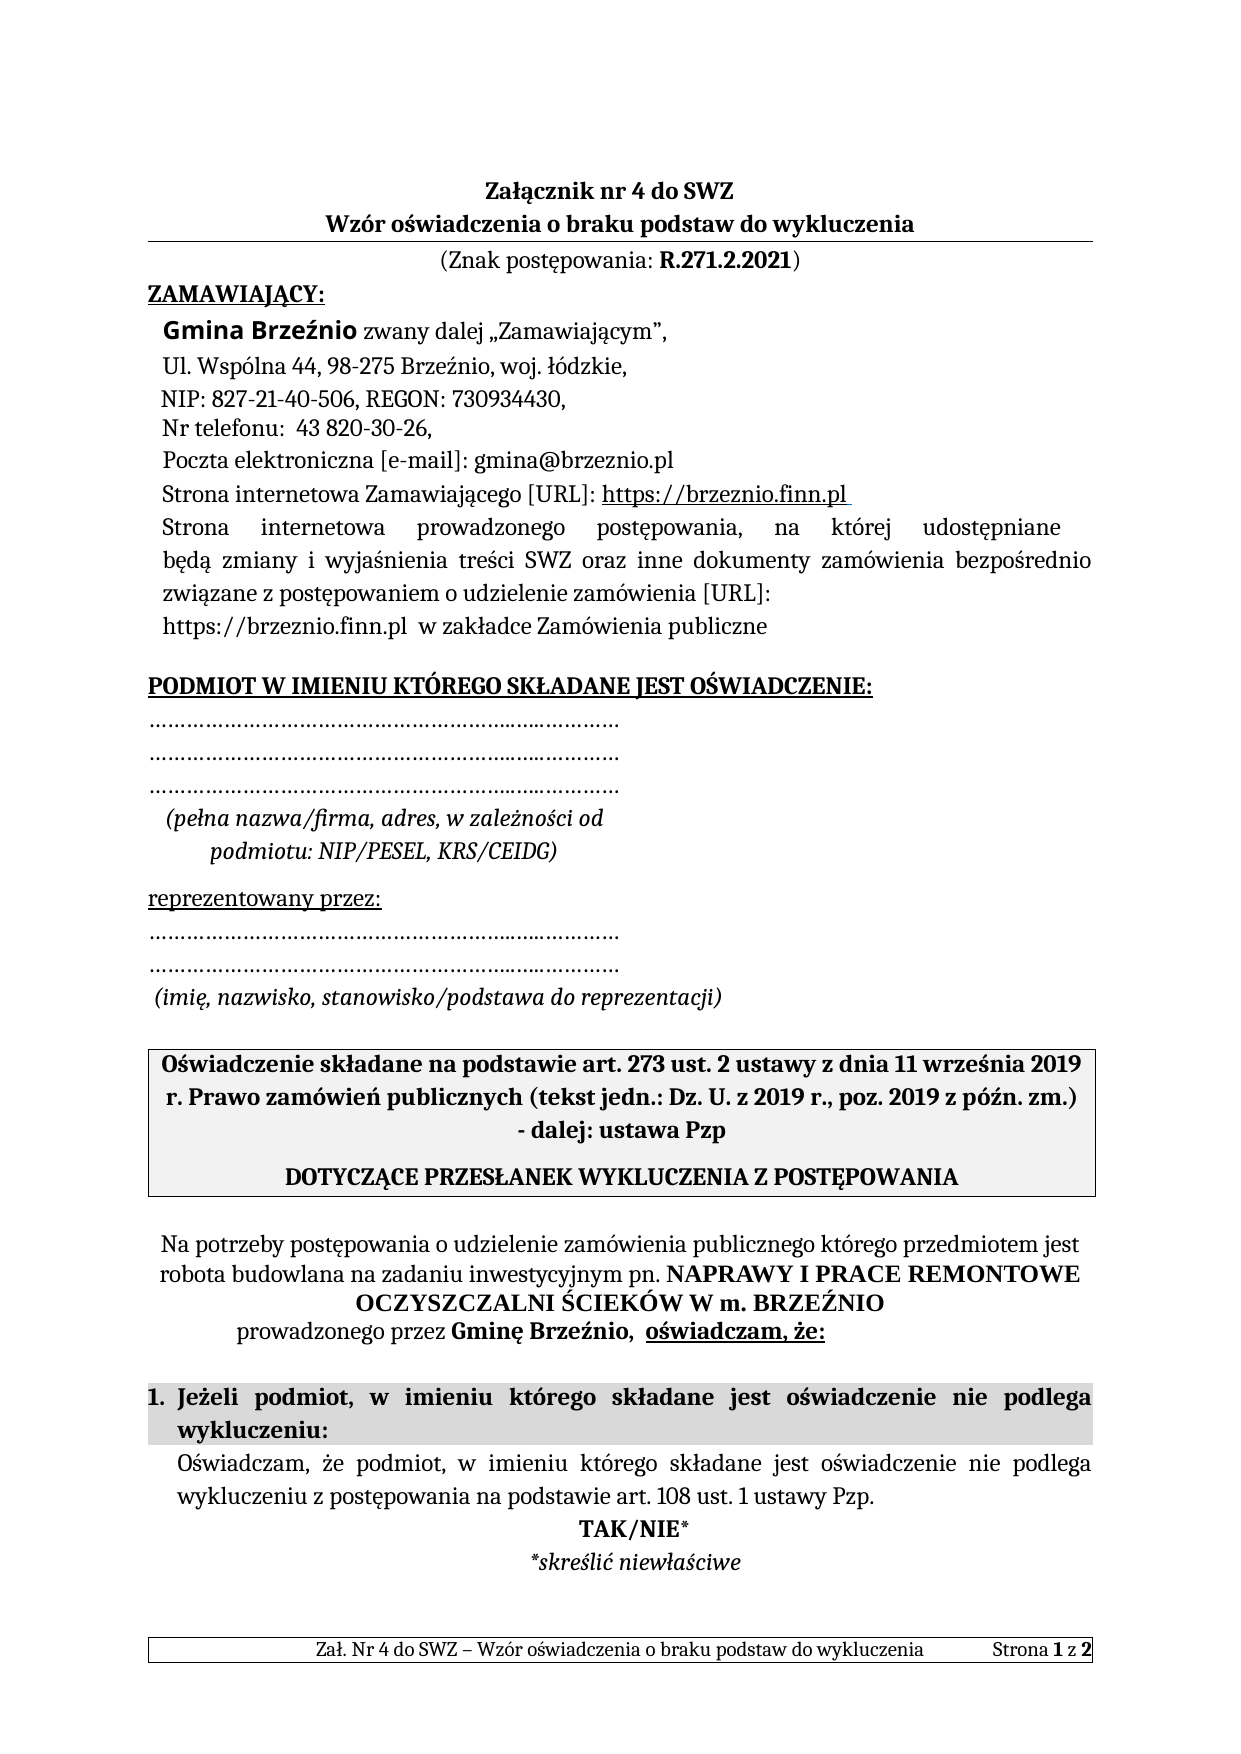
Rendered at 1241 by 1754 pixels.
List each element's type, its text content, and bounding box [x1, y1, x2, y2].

text …………………………………………………..…..………… [148, 738, 651, 767]
text prowadzonego przez Gminę Brzeźnio, oświadczam, że: [192, 1317, 1093, 1346]
text Wzór oświadczenia o braku podstaw do wykluczenia [148, 210, 1093, 241]
list Oświadczam, że podmiot, w imieniu którego składane jest oświadczenie nie podlega wykluczeniu z postępowania na podstawie art. 108 ust. 1 ustawy Pzp. [177, 1449, 1093, 1511]
list Jeżeli podmiot, w imieniu którego składane jest oświadczenie nie podlega wykluczeniu: [148, 1383, 1093, 1445]
text *skreślić niewłaściwe [177, 1548, 1093, 1577]
text …………………………………………………..…..………… [148, 771, 651, 800]
text (pełna nazwa/firma, adres, w zależności od podmiotu: NIP/PESEL, KRS/CEIDG) [148, 804, 621, 866]
text Strona internetowa prowadzonego postępowania, na której udostępniane będą zmiany i wyjaśnienia treści SWZ oraz inne dokumenty zamówienia bezpośrednio związane z postępowaniem o udzielenie zamówienia [URL]: [162, 512, 1093, 607]
text Na potrzeby postępowania o udzielenie zamówienia publicznego którego przedmiotem jest robota budowlana na zadaniu inwestycyjnym pn. NAPRAWY I PRACE REMONTOWE OCZYSZCZALNI ŚCIEKÓW W m. BRZEŹNIO [148, 1230, 1093, 1317]
text (imię, nazwisko, stanowisko/podstawa do reprezentacji) [148, 983, 1093, 1012]
text ZAMAWIAJĄCY: [148, 279, 1093, 308]
text Ul. Wspólna 44, 98-275 Brzeźnio, woj. łódzkie, [162, 352, 1093, 380]
text Strona internetowa Zamawiającego [URL]: https://brzeznio.finn.pl [162, 479, 1093, 508]
text PODMIOT W IMIENIU KTÓREGO SKŁADANE JEST OŚWIADCZENIE: [148, 672, 1093, 701]
text Załącznik nr 4 do SWZ [148, 177, 1093, 206]
text https://brzeznio.finn.pl w zakładce Zamówienia publiczne [162, 612, 1093, 640]
text …………………………………………………..…..………… [148, 917, 651, 946]
text Gmina Brzeźnio zwany dalej „Zamawiającym”, [162, 312, 1093, 347]
text Poczta elektroniczna [e-mail]: gmina@brzeznio.pl [162, 446, 1093, 475]
text …………………………………………………..…..………… [148, 705, 651, 734]
text …………………………………………………..…..………… [148, 950, 651, 979]
text NIP: 827-21-40-506, REGON: 730934430, [133, 385, 1093, 413]
text reprezentowany przez: [148, 884, 1093, 913]
text (Znak postępowania: R.271.2.2021) [148, 246, 1093, 275]
text Nr telefonu: 43 820-30-26, [74, 413, 1093, 442]
table_header Oświadczenie składane na podstawie art. 273 ust. 2 ustawy z dnia 11 września 2019 r. Prawo zamówień publicznych (tekst jedn.: Dz. U. z 2019 r., poz. 2019 z późn. zm.) - dalej: ustawa Pzp DOTYCZĄCE PRZESŁANEK WYKLUCZENIA Z POSTĘPOWANIA [149, 1050, 1095, 1196]
text TAK/NIE* [177, 1515, 1093, 1544]
